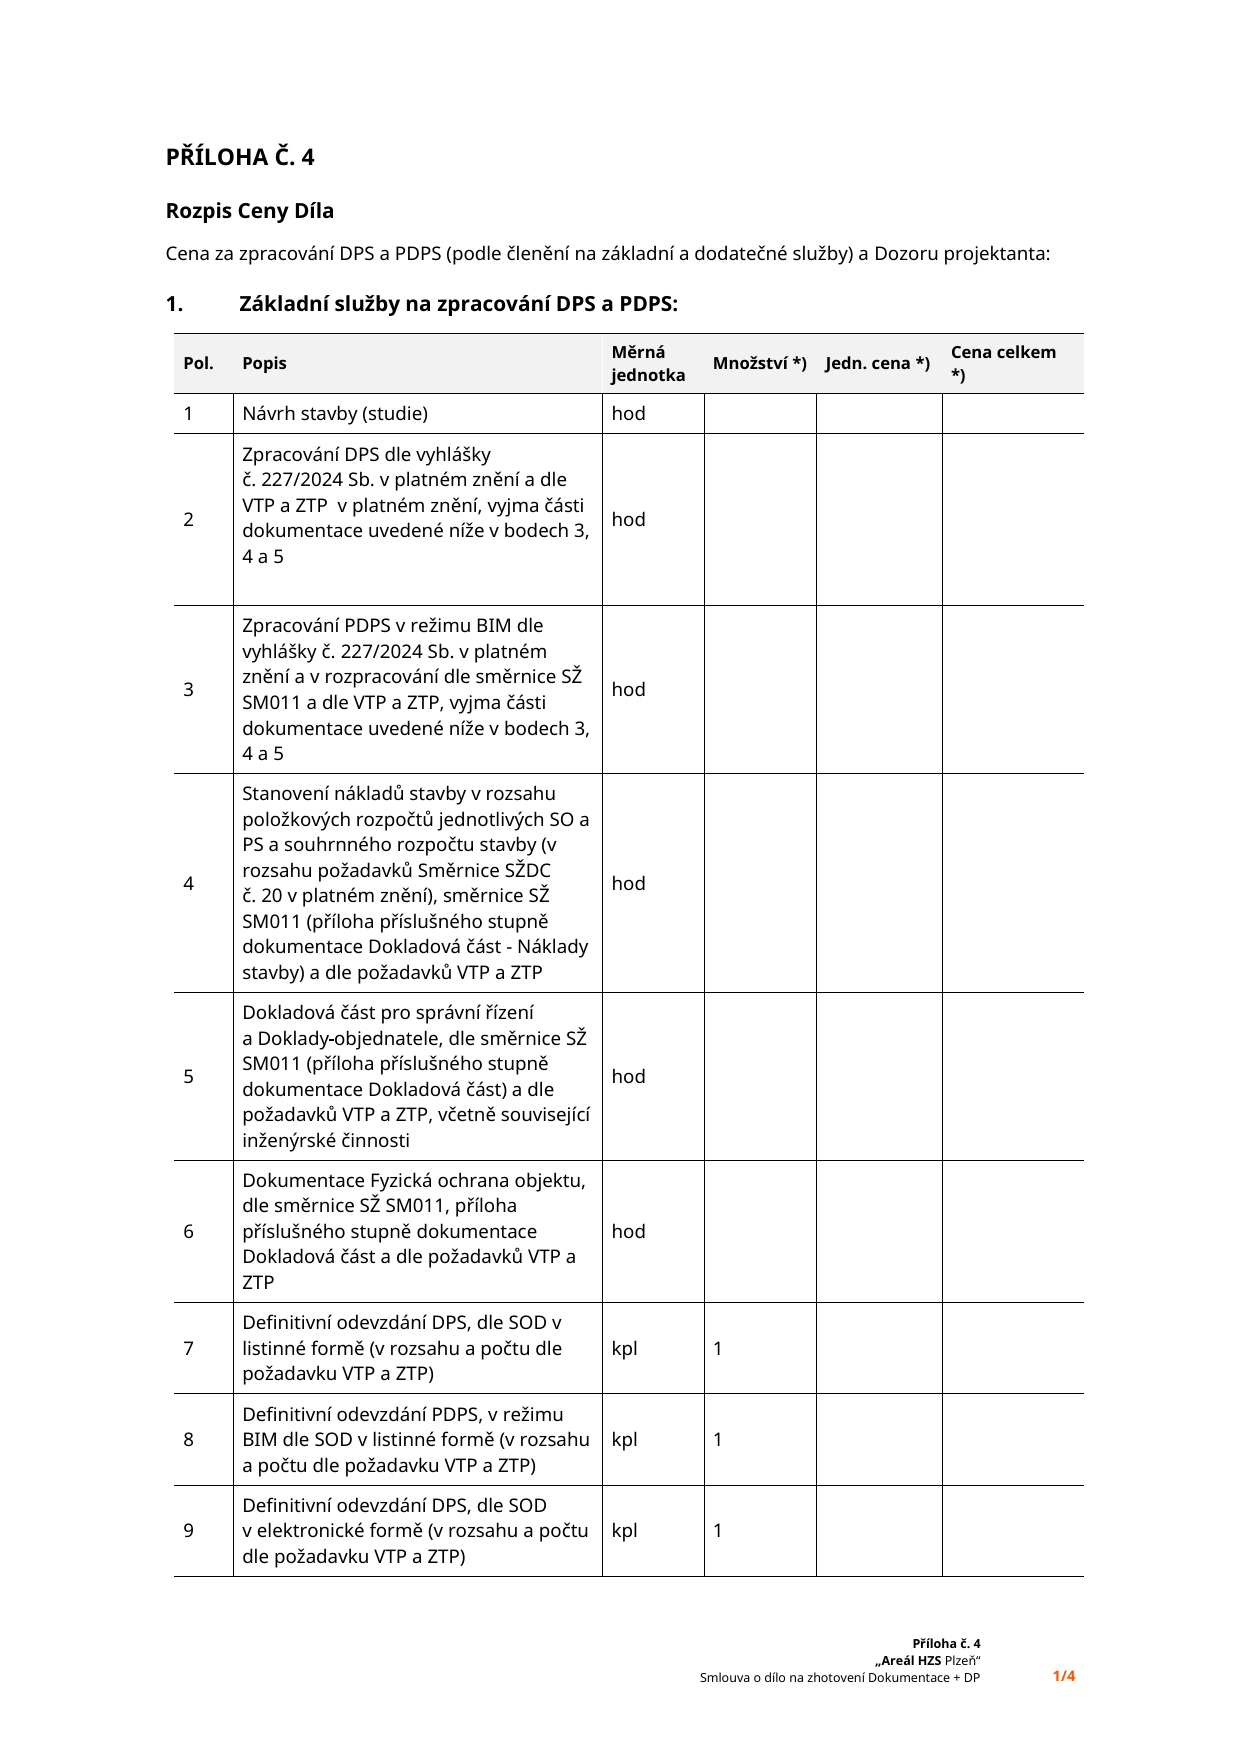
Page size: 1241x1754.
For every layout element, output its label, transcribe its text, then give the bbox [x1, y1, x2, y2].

table_header Pol. [174, 334, 233, 393]
table_cell 4 [174, 774, 233, 992]
table_cell 8 [174, 1394, 233, 1484]
table_cell 1 [174, 394, 233, 433]
table_cell [817, 434, 942, 605]
table_cell 3 [174, 606, 233, 773]
table_cell hod [603, 1161, 704, 1302]
table_cell hod [603, 606, 704, 773]
text Cena za zpracování DPS a PDPS (podle členění na základní a dodatečné služby) a Dozoru projektanta: [165, 240, 1075, 266]
text 1. Základní služby na zpracování DPS a PDPS: [165, 289, 1075, 318]
table_cell 5 [174, 993, 233, 1160]
table_cell Zpracování PDPS v režimu BIM dle vyhlášky č. 227/2024 Sb. v platném znění a v rozpracování dle směrnice SŽ SM011 a dle VTP a ZTP, vyjma části dokumentace uvedené níže v bodech 3, 4 a 5 [234, 606, 602, 773]
table_cell 1 [705, 1486, 816, 1576]
table_cell [817, 1303, 942, 1393]
table_cell [817, 774, 942, 992]
table_cell hod [603, 434, 704, 605]
table_cell [705, 606, 816, 773]
table_cell [943, 774, 1084, 992]
table_cell kpl [603, 1486, 704, 1576]
table_cell Definitivní odevzdání PDPS, v režimu BIM dle SOD v listinné formě (v rozsahu a počtu dle požadavku VTP a ZTP) [234, 1394, 602, 1484]
table_cell [943, 606, 1084, 773]
table_cell Dokumentace Fyzická ochrana objektu, dle směrnice SŽ SM011, příloha příslušného stupně dokumentace Dokladová část a dle požadavků VTP a ZTP [234, 1161, 602, 1302]
table_cell hod [603, 993, 704, 1160]
table_cell 9 [174, 1486, 233, 1576]
table_cell 2 [174, 434, 233, 605]
table_cell hod [603, 394, 704, 433]
table_cell [705, 434, 816, 605]
table_cell [943, 1303, 1084, 1393]
table_cell [705, 1161, 816, 1302]
table_cell [943, 1486, 1084, 1576]
table_cell Stanovení nákladů stavby v rozsahu položkových rozpočtů jednotlivých SO a PS a souhrnného rozpočtu stavby (v rozsahu požadavků Směrnice SŽDC č. 20 v platném znění), směrnice SŽ SM011 (příloha příslušného stupně dokumentace Dokladová část - Náklady stavby) a dle požadavků VTP a ZTP [234, 774, 602, 992]
table_cell 6 [174, 1161, 233, 1302]
table_header Popis [233, 334, 602, 393]
table_cell Návrh stavby (studie) [234, 394, 602, 433]
table_header Cena celkem *) [942, 334, 1084, 393]
table_cell kpl [603, 1394, 704, 1484]
table_header Měrná jednotka [603, 334, 704, 393]
table_header Množství *) [704, 334, 817, 393]
table_cell [705, 993, 816, 1160]
table_cell [943, 993, 1084, 1160]
table_cell kpl [603, 1303, 704, 1393]
table_cell Definitivní odevzdání DPS, dle SOD v elektronické formě (v rozsahu a počtu dle požadavku VTP a ZTP) [234, 1486, 602, 1576]
table_cell [817, 394, 942, 433]
table_cell [817, 993, 942, 1160]
table_cell Zpracování DPS dle vyhlášky č. 227/2024 Sb. v platném znění a dle VTP a ZTP v platném znění, vyjma části dokumentace uvedené níže v bodech 3, 4 a 5 [234, 434, 602, 605]
table_cell [943, 434, 1084, 605]
table_cell 1 [705, 1394, 816, 1484]
table_cell 1 [705, 1303, 816, 1393]
table_cell [817, 1486, 942, 1576]
text Rozpis Ceny Díla [165, 197, 1075, 225]
table_cell Definitivní odevzdání DPS, dle SOD v listinné formě (v rozsahu a počtu dle požadavku VTP a ZTP) [234, 1303, 602, 1393]
text Příloha č. 4 [165, 141, 1075, 173]
table_cell [705, 394, 816, 433]
table_cell Dokladová část pro správní řízení a Doklady objednatele, dle směrnice SŽ SM011 (příloha příslušného stupně dokumentace Dokladová část) a dle požadavků VTP a ZTP, včetně související inženýrské činnosti [234, 993, 602, 1160]
table_cell [817, 1394, 942, 1484]
table_cell [943, 1161, 1084, 1302]
table_cell 7 [174, 1303, 233, 1393]
table_cell [705, 774, 816, 992]
table_cell [943, 394, 1084, 433]
table_cell hod [603, 774, 704, 992]
table_cell [943, 1394, 1084, 1484]
table_header Jedn. cena *) [817, 334, 942, 393]
table_cell [817, 606, 942, 773]
table_cell [817, 1161, 942, 1302]
